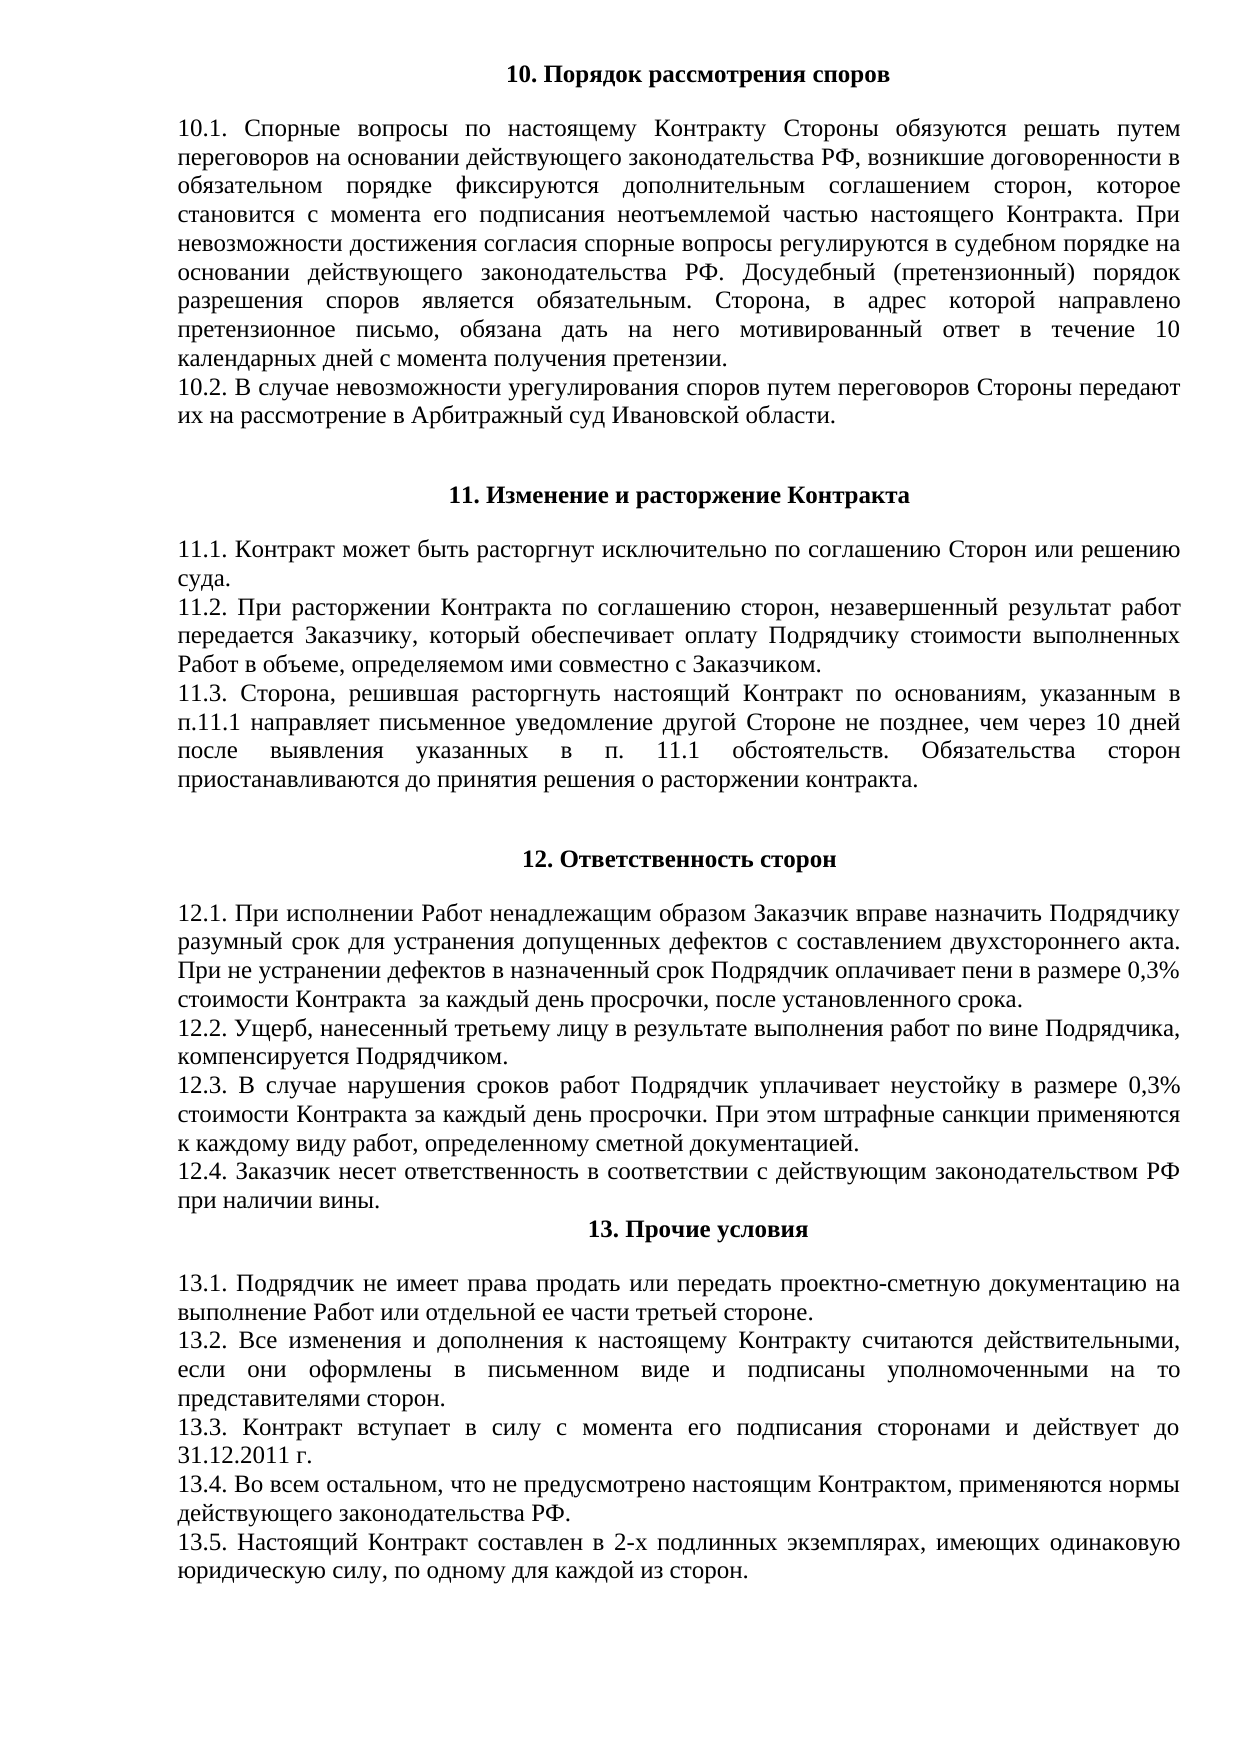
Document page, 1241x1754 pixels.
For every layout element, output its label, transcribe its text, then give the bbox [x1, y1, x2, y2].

text 12.3. В случае нарушения сроков работ Подрядчик уплачивает неустойку в размере 0,3% стоимости Контракта за каждый день просрочки. При этом штрафные санкции применяются к каждому виду работ, определенному сметной документацией. [177, 1070, 1181, 1156]
text 11.2. При расторжении Контракта по соглашению сторон, незавершенный результат работ передается Заказчику, который обеспечивает оплату Подрядчику стоимости выполненных Работ в объеме, определяемом ими совместно с Заказчиком. [177, 592, 1181, 678]
text 12.1. При исполнении Работ ненадлежащим образом Заказчик вправе назначить Подрядчику разумный срок для устранения допущенных дефектов с составлением двухстороннего акта. При не устранении дефектов в назначенный срок Подрядчик оплачивает пени в размере 0,3% стоимости Контракта за каждый день просрочки, после установленного срока. [177, 898, 1181, 1013]
text 13.4. Во всем остальном, что не предусмотрено настоящим Контрактом, применяются нормы действующего законодательства РФ. [177, 1469, 1181, 1527]
text 13. Прочие условия [215, 1214, 1181, 1243]
text 10. Порядок рассмотрения споров [215, 59, 1181, 88]
text 13.3. Контракт вступает в силу с момента его подписания сторонами и действует до 31.12.2011 г. [177, 1412, 1181, 1469]
text 11.1. Контракт может быть расторгнут исключительно по соглашению Сторон или решению суда. [177, 534, 1181, 592]
text 13.1. Подрядчик не имеет права продать или передать проектно-сметную документацию на выполнение Работ или отдельной ее части третьей стороне. [177, 1268, 1181, 1325]
text 11. Изменение и расторжение Контракта [177, 480, 1181, 509]
text 10.1. Спорные вопросы по настоящему Контракту Стороны обязуются решать путем переговоров на основании действующего законодательства РФ, возникшие договоренности в обязательном порядке фиксируются дополнительным соглашением сторон, которое становится с момента его подписания неотъемлемой частью настоящего Контракта. При невозможности достижения согласия спорные вопросы регулируются в судебном порядке на основании действующего законодательства РФ. Досудебный (претензионный) порядок разрешения споров является обязательным. Сторона, в адрес которой направлено претензионное письмо, обязана дать на него мотивированный ответ в течение 10 календарных дней с момента получения претензии. [177, 113, 1181, 372]
text 12.2. Ущерб, нанесенный третьему лицу в результате выполнения работ по вине Подрядчика, компенсируется Подрядчиком. [177, 1013, 1181, 1070]
text 10.2. В случае невозможности урегулирования споров путем переговоров Стороны передают их на рассмотрение в Арбитражный суд Ивановской области. [177, 372, 1181, 429]
text 11.3. Сторона, решившая расторгнуть настоящий Контракт по основаниям, указанным в п.11.1 направляет письменное уведомление другой Стороне не позднее, чем через 10 дней после выявления указанных в п. 11.1 обстоятельств. Обязательства сторон приостанавливаются до принятия решения о расторжении контракта. [177, 678, 1181, 793]
text 12. Ответственность сторон [177, 844, 1181, 873]
text 13.5. Настоящий Контракт составлен в 2-х подлинных экземплярах, имеющих одинаковую юридическую силу, по одному для каждой из сторон. [177, 1527, 1181, 1584]
text 13.2. Все изменения и дополнения к настоящему Контракту считаются действительными, если они оформлены в письменном виде и подписаны уполномоченными на то представителями сторон. [177, 1325, 1181, 1412]
text 12.4. Заказчик несет ответственность в соответствии с действующим законодательством РФ при наличии вины. [177, 1156, 1181, 1214]
